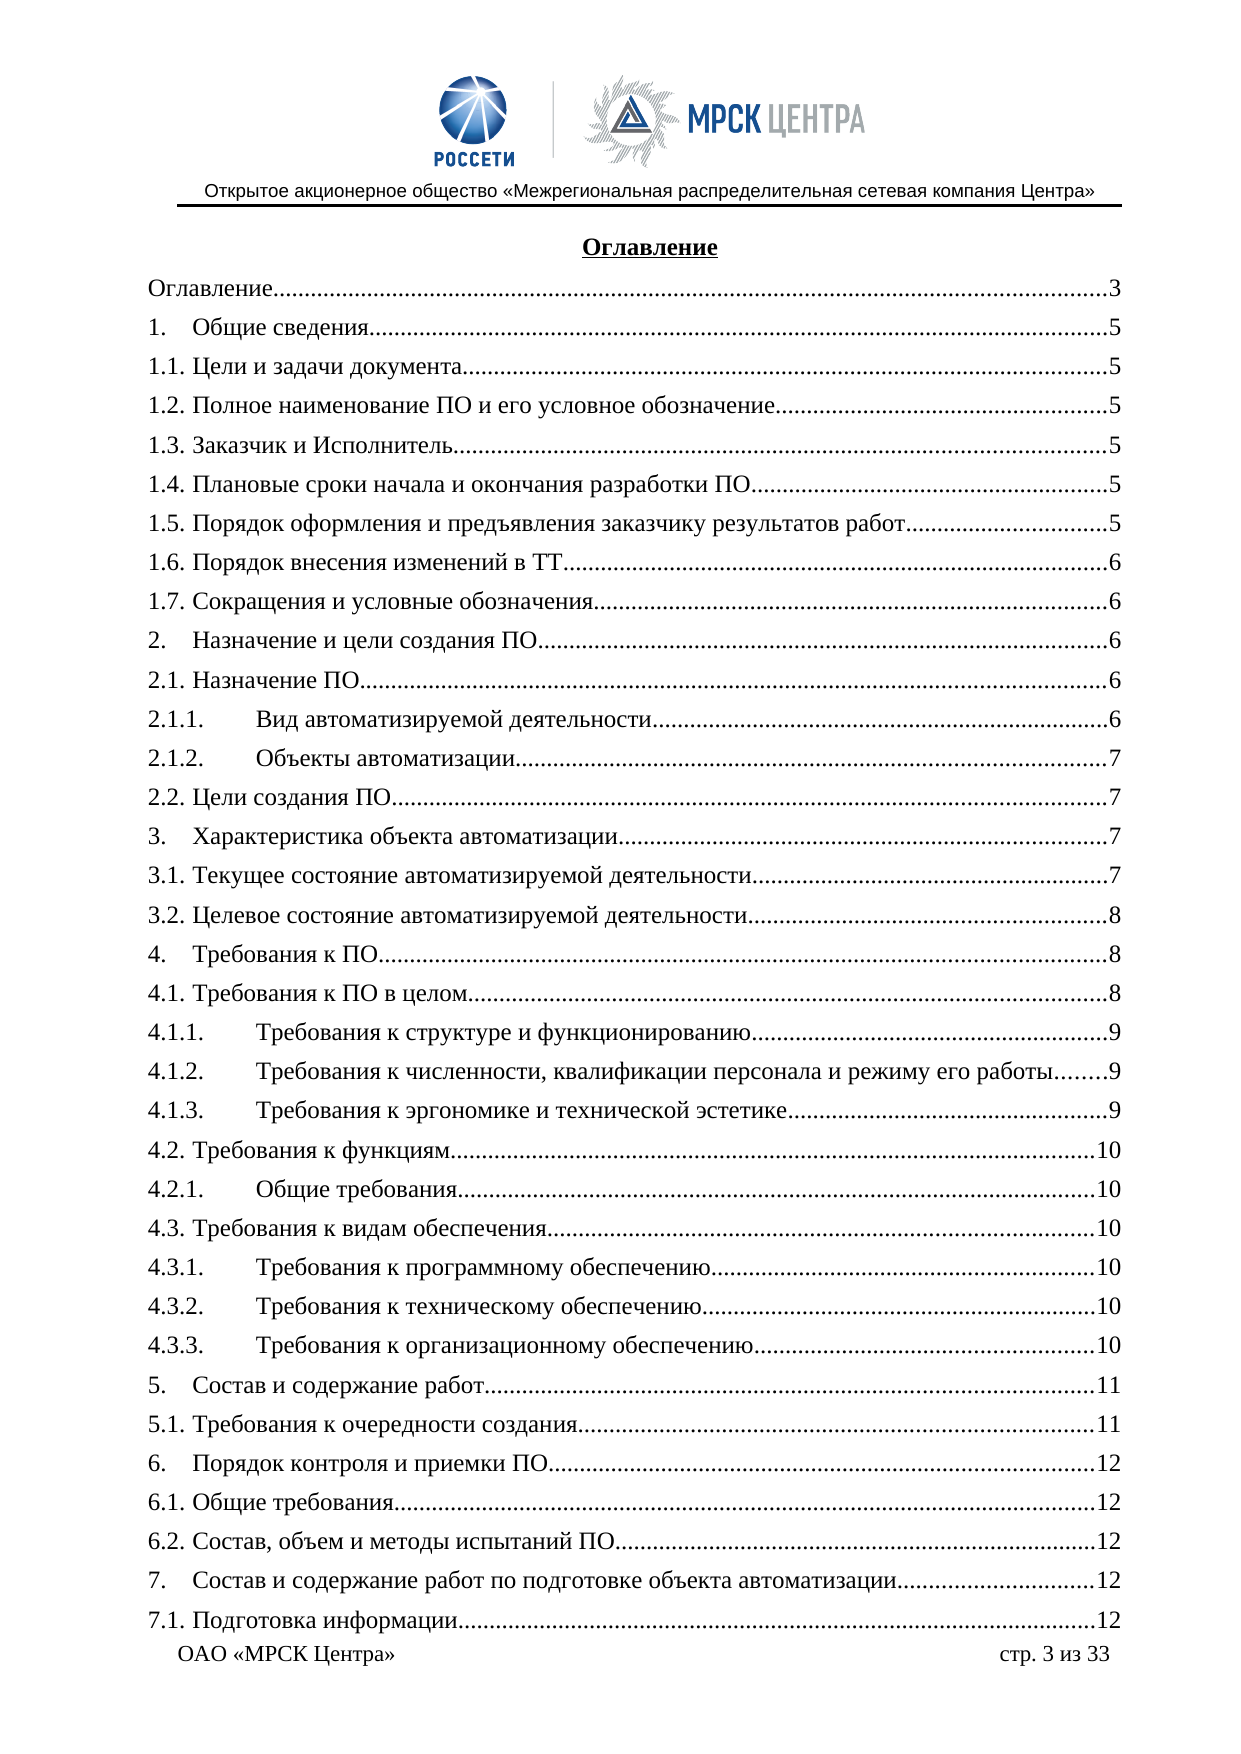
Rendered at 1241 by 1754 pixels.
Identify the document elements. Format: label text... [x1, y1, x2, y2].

list Оглавление [148, 232, 1122, 261]
picture [434, 75, 865, 168]
